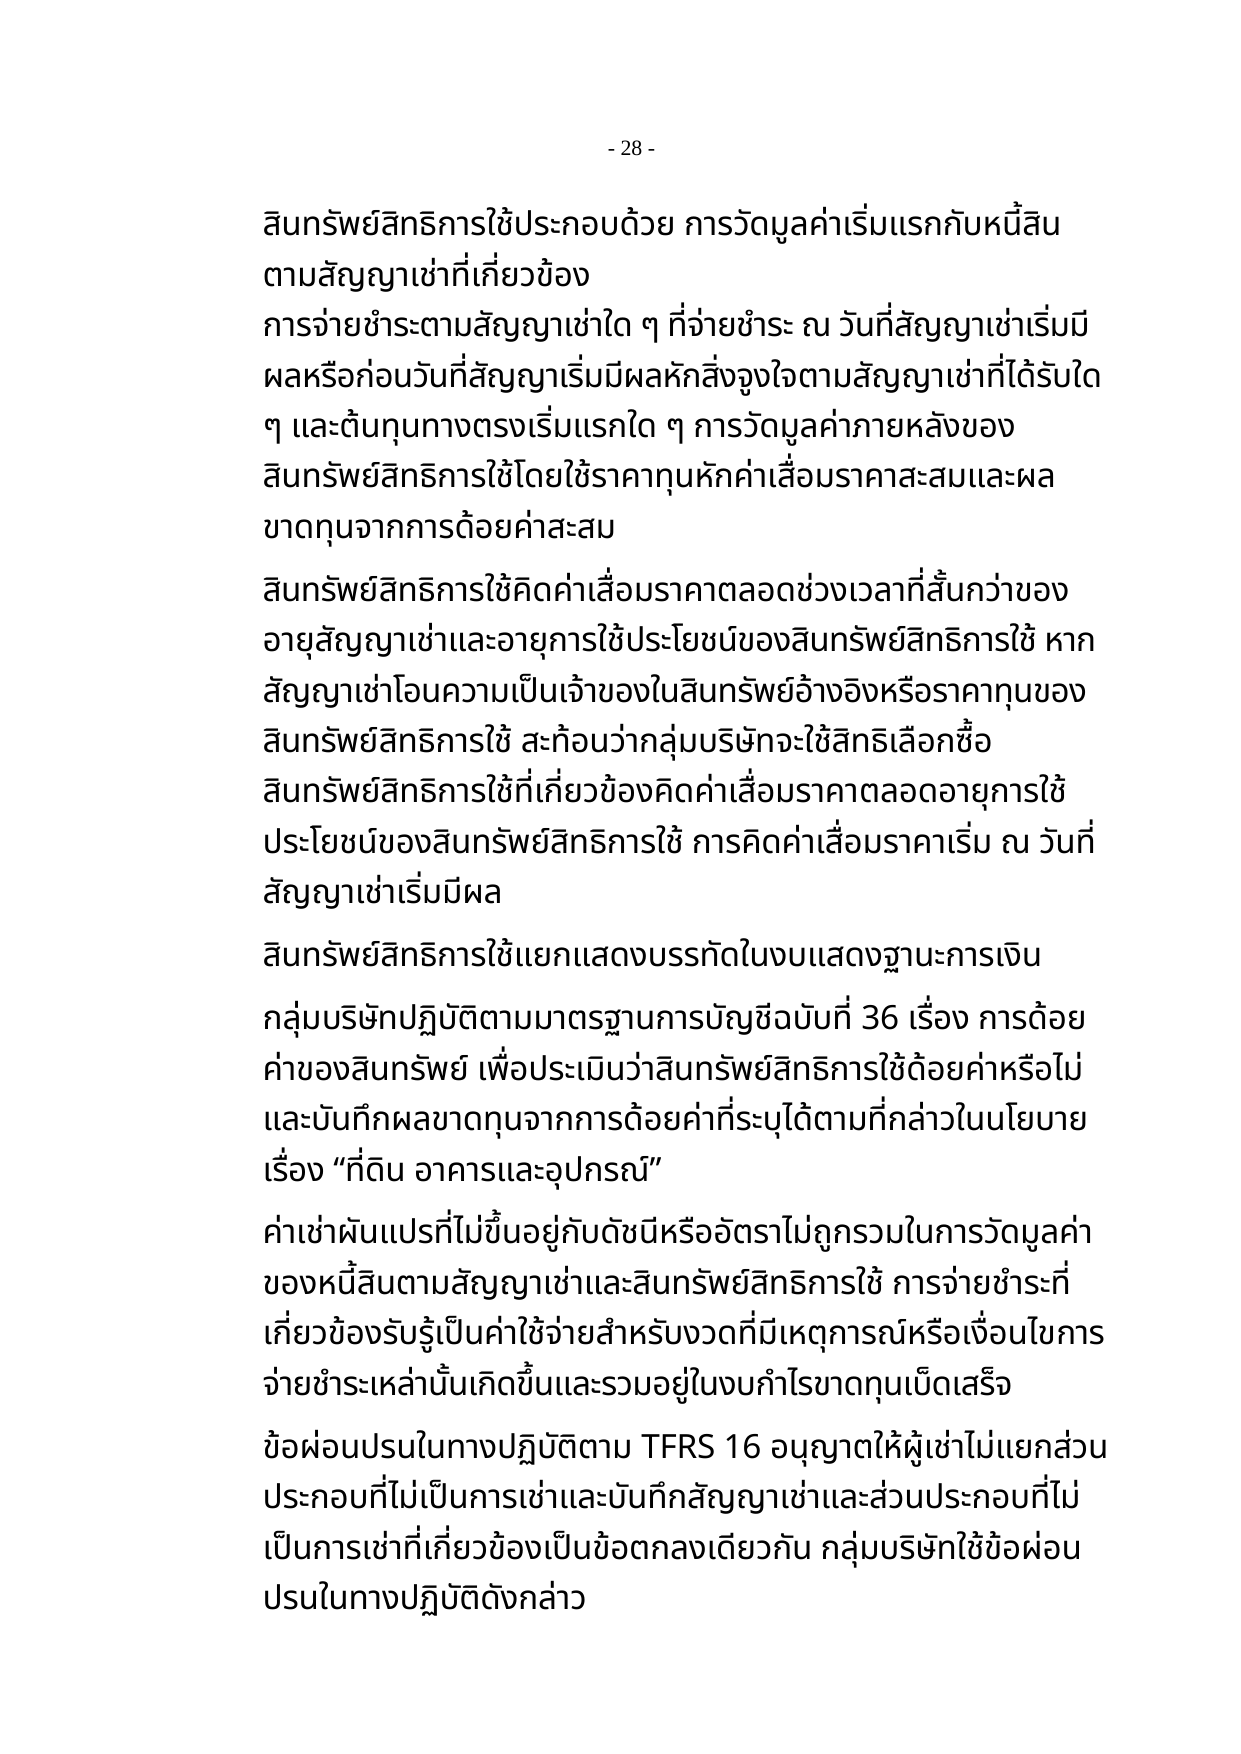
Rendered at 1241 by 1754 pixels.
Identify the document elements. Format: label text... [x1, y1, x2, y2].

text ข้อผ่อนปรนในทางปฏิบัติตาม TFRS 16 อนุญาตให้ผู้เช่าไม่แยกส่วนประกอบที่ไม่เป็นการเช่าและบันทึกสัญญาเช่าและส่วนประกอบที่ไม่เป็นการเช่าที่เกี่ยวข้องเป็นข้อตกลงเดียวกัน กลุ่มบริษัทใช้ข้อผ่อนปรนในทางปฏิบัติดังกล่าว [262, 1423, 1113, 1624]
text สินทรัพย์สิทธิการใช้แยกแสดงบรรทัดในงบแสดงฐานะการเงิน [262, 931, 1113, 982]
text สินทรัพย์สิทธิการใช้คิดค่าเสื่อมราคาตลอดช่วงเวลาที่สั้นกว่าของอายุสัญญาเช่าและอายุการใช้ประโยชน์ของสินทรัพย์สิทธิการใช้ หากสัญญาเช่าโอนความเป็นเจ้าของในสินทรัพย์อ้างอิงหรือราคาทุนของสินทรัพย์สิทธิการใช้ สะท้อนว่ากลุ่มบริษัทจะใช้สิทธิเลือกซื้อ สินทรัพย์สิทธิการใช้ที่เกี่ยวข้องคิดค่าเสื่อมราคาตลอดอายุการใช้ประโยชน์ของสินทรัพย์สิทธิการใช้ การคิดค่าเสื่อมราคาเริ่ม ณ วันที่สัญญาเช่าเริ่มมีผล [262, 566, 1113, 919]
text ค่าเช่าผันแปรที่ไม่ขึ้นอยู่กับดัชนีหรืออัตราไม่ถูกรวมในการวัดมูลค่าของหนี้สินตามสัญญาเช่าและสินทรัพย์สิทธิการใช้ การจ่ายชำระที่เกี่ยวข้องรับรู้เป็นค่าใช้จ่ายสำหรับงวดที่มีเหตุการณ์หรือเงื่อนไขการจ่ายชำระเหล่านั้นเกิดขึ้นและรวมอยู่ในงบกำไรขาดทุนเบ็ดเสร็จ [262, 1208, 1113, 1410]
text สินทรัพย์สิทธิการใช้ประกอบด้วย การวัดมูลค่าเริ่มแรกกับหนี้สินตามสัญญาเช่าที่เกี่ยวข้อง การจ่ายชำระตามสัญญาเช่าใด ๆ ที่จ่ายชำระ ณ วันที่สัญญาเช่าเริ่มมีผลหรือก่อนวันที่สัญญาเริ่มมีผลหักสิ่งจูงใจตามสัญญาเช่าที่ได้รับใด ๆ และต้นทุนทางตรงเริ่มแรกใด ๆ การวัดมูลค่าภายหลังของสินทรัพย์สิทธิการใช้โดยใช้ราคาทุนหักค่าเสื่อมราคาสะสมและผลขาดทุนจากการด้อยค่าสะสม [262, 200, 1113, 553]
text กลุ่มบริษัทปฏิบัติตามมาตรฐานการบัญชีฉบับที่ 36 เรื่อง การด้อยค่าของสินทรัพย์ เพื่อประเมินว่าสินทรัพย์สิทธิการใช้ด้อยค่าหรือไม่ และบันทึกผลขาดทุนจากการด้อยค่าที่ระบุได้ตามที่กล่าวในนโยบายเรื่อง “ที่ดิน อาคารและอุปกรณ์” [262, 994, 1113, 1196]
